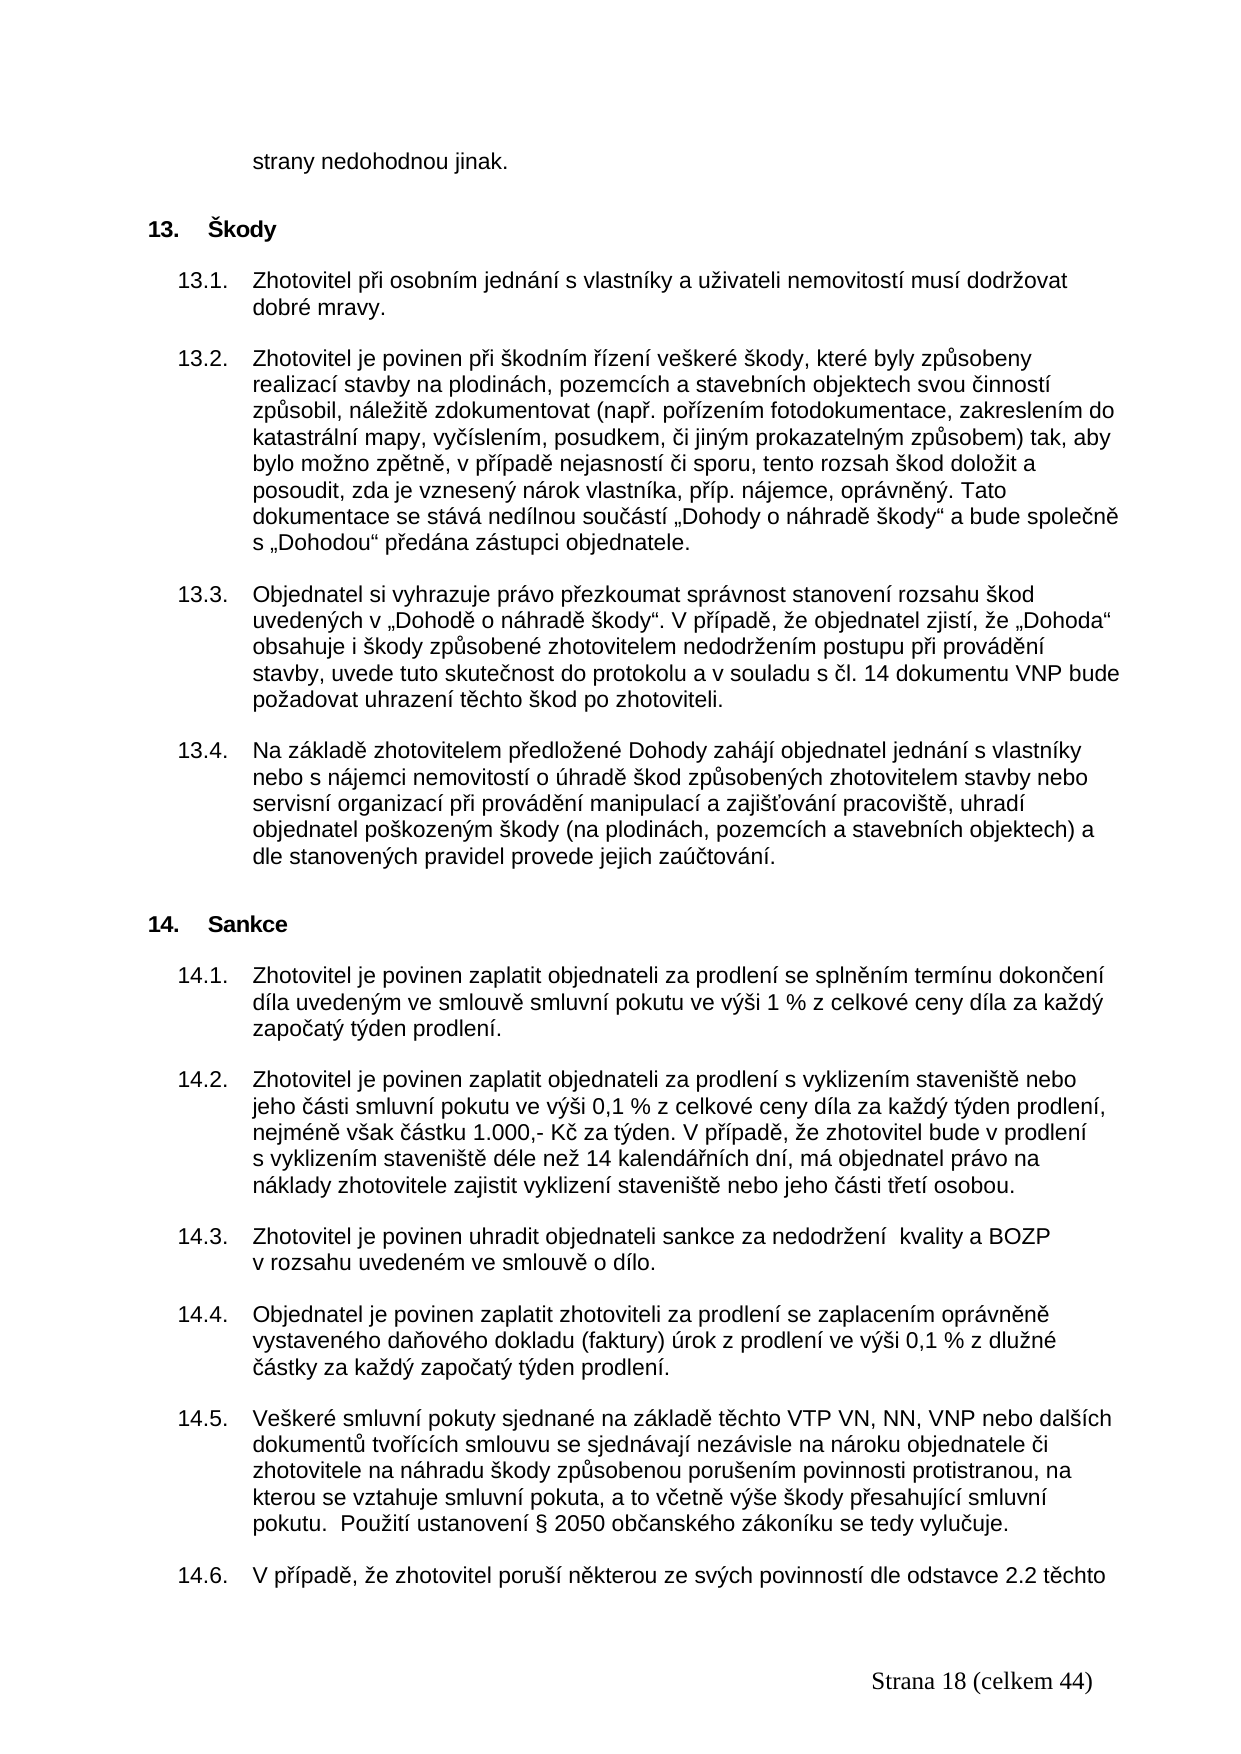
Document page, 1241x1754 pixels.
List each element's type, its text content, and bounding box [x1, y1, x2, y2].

subtitle Objednatel si vyhrazuje právo přezkoumat správnost stanovení rozsahu škod uvedených v „Dohodě o náhradě škody“. V případě, že objednatel zjistí, že „Dohoda“ obsahuje i škody způsobené zhotovitelem nedodržením postupu při provádění stavby, uvede tuto skutečnost do protokolu a v souladu s čl. 14 dokumentu VNP bude požadovat uhrazení těchto škod po zhotoviteli. [177, 581, 1122, 712]
subtitle Zhotovitel je povinen zaplatit objednateli za prodlení se splněním termínu dokončení díla uvedeným ve smlouvě smluvní pokutu ve výši 1 % z celkové ceny díla za každý započatý týden prodlení. [177, 962, 1122, 1041]
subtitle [177, 148, 1122, 174]
subtitle Škody [148, 218, 1122, 242]
subtitle Zhotovitel je povinen uhradit objednateli sankce za nedodržení kvality a BOZP v rozsahu uvedeném ve smlouvě o dílo. [177, 1223, 1122, 1276]
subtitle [177, 1562, 1122, 1588]
subtitle Sankce [148, 913, 1122, 937]
subtitle Zhotovitel při osobním jednání s vlastníky a uživateli nemovitostí musí dodržovat dobré mravy. [177, 267, 1122, 320]
subtitle Objednatel je povinen zaplatit zhotoviteli za prodlení se zaplacením oprávněně vystaveného daňového dokladu (faktury) úrok z prodlení ve výši 0,1 % z dlužné částky za každý započatý týden prodlení. [177, 1301, 1122, 1380]
subtitle Zhotovitel je povinen při škodním řízení veškeré škody, které byly způsobeny realizací stavby na plodinách, pozemcích a stavebních objektech svou činností způsobil, náležitě zdokumentovat (např. pořízením fotodokumentace, zakreslením do katastrální mapy, vyčíslením, posudkem, či jiným prokazatelným způsobem) tak, aby bylo možno zpětně, v případě nejasností či sporu, tento rozsah škod doložit a posoudit, zda je vznesený nárok vlastníka, příp. nájemce, oprávněný. Tato dokumentace se stává nedílnou součástí „Dohody o náhradě škody“ a bude společně s „Dohodou“ předána zástupci objednatele. [177, 345, 1122, 556]
subtitle Na základě zhotovitelem předložené Dohody zahájí objednatel jednání s vlastníky nebo s nájemci nemovitostí o úhradě škod způsobených zhotovitelem stavby nebo servisní organizací při provádění manipulací a zajišťování pracoviště, uhradí objednatel poškozeným škody (na plodinách, pozemcích a stavebních objektech) a dle stanovených pravidel provede jejich zaúčtování. [177, 737, 1122, 869]
subtitle Veškeré smluvní pokuty sjednané na základě těchto VTP VN, NN, VNP nebo dalších dokumentů tvořících smlouvu se sjednávají nezávisle na nároku objednatele či zhotovitele na náhradu škody způsobenou porušením povinnosti protistranou, na kterou se vztahuje smluvní pokuta, a to včetně výše škody přesahující smluvní pokutu. Použití ustanovení § 2050 občanského zákoníku se tedy vylučuje. [177, 1405, 1122, 1537]
subtitle Zhotovitel je povinen zaplatit objednateli za prodlení s vyklizením staveniště nebo jeho části smluvní pokutu ve výši 0,1 % z celkové ceny díla za každý týden prodlení, nejméně však částku 1.000,- Kč za týden. V případě, že zhotovitel bude v prodlení s vyklizením staveniště déle než 14 kalendářních dní, má objednatel právo na náklady zhotovitele zajistit vyklizení staveniště nebo jeho části třetí osobou. [177, 1066, 1122, 1198]
